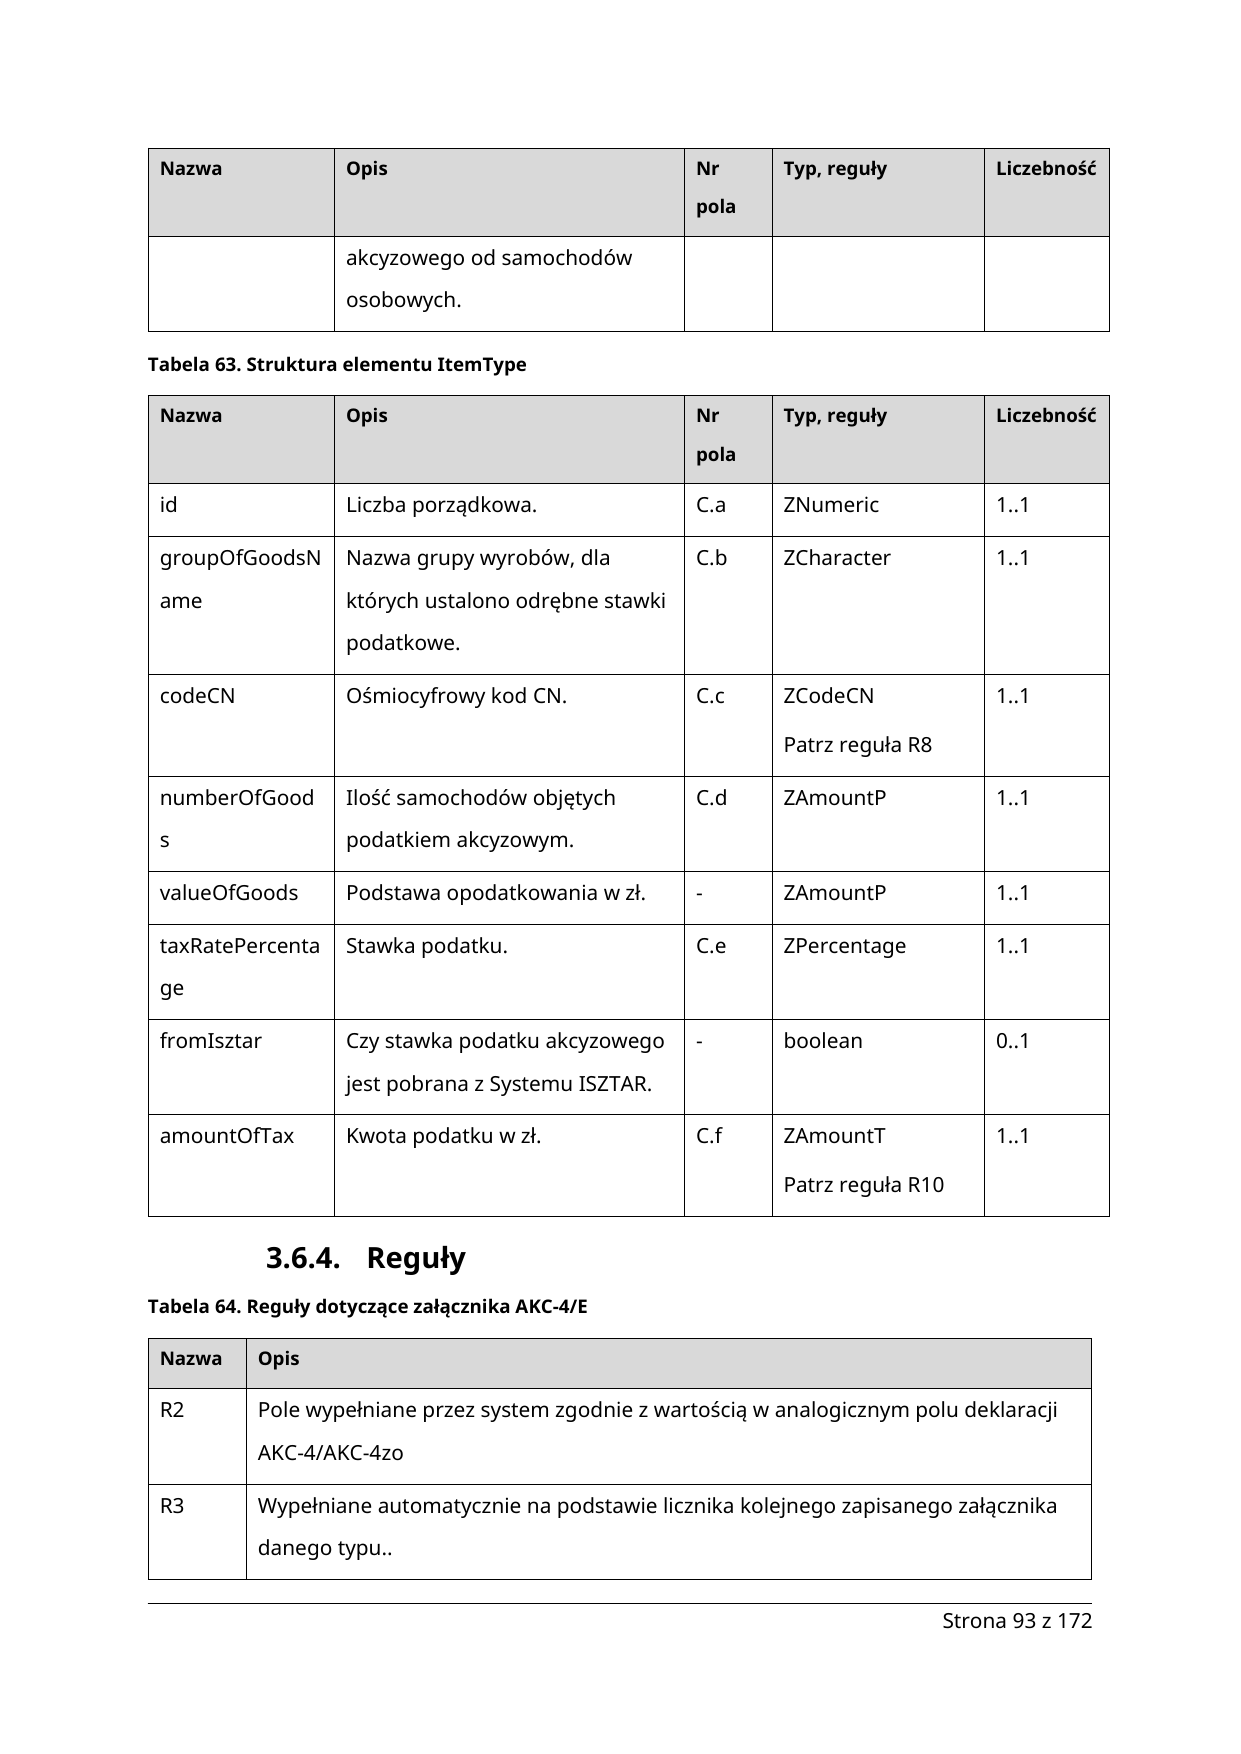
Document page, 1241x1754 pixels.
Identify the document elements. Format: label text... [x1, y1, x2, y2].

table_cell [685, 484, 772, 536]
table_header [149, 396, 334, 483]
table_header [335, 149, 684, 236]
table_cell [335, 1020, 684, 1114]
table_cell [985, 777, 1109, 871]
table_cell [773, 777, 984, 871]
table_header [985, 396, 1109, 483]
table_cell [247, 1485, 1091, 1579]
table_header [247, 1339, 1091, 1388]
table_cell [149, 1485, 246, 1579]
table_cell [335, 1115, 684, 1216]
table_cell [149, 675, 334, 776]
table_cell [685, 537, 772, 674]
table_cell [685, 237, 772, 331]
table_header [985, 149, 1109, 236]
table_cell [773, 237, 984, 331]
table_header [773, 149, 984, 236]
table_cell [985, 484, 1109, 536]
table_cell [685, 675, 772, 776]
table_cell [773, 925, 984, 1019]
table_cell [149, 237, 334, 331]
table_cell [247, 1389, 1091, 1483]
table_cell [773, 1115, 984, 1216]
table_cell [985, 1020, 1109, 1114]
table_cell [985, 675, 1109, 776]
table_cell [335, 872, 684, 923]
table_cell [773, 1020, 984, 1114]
subtitle Reguły [266, 1242, 1092, 1275]
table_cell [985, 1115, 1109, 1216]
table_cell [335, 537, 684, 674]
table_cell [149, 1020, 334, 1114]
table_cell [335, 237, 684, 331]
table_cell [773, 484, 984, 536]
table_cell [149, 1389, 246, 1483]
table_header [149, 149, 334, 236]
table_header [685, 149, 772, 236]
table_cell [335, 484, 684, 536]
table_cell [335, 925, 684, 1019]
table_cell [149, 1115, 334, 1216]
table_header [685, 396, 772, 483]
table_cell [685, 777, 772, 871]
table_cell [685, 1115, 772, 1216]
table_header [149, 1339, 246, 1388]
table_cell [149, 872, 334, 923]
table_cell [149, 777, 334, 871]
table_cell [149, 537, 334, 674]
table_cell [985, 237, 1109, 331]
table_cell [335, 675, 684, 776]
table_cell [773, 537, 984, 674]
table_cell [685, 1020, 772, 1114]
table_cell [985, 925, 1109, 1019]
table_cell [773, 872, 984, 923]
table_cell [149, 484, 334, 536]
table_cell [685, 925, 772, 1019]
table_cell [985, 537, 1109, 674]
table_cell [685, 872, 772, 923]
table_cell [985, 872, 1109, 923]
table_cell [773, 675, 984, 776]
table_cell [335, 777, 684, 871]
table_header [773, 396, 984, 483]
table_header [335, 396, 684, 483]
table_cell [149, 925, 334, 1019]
